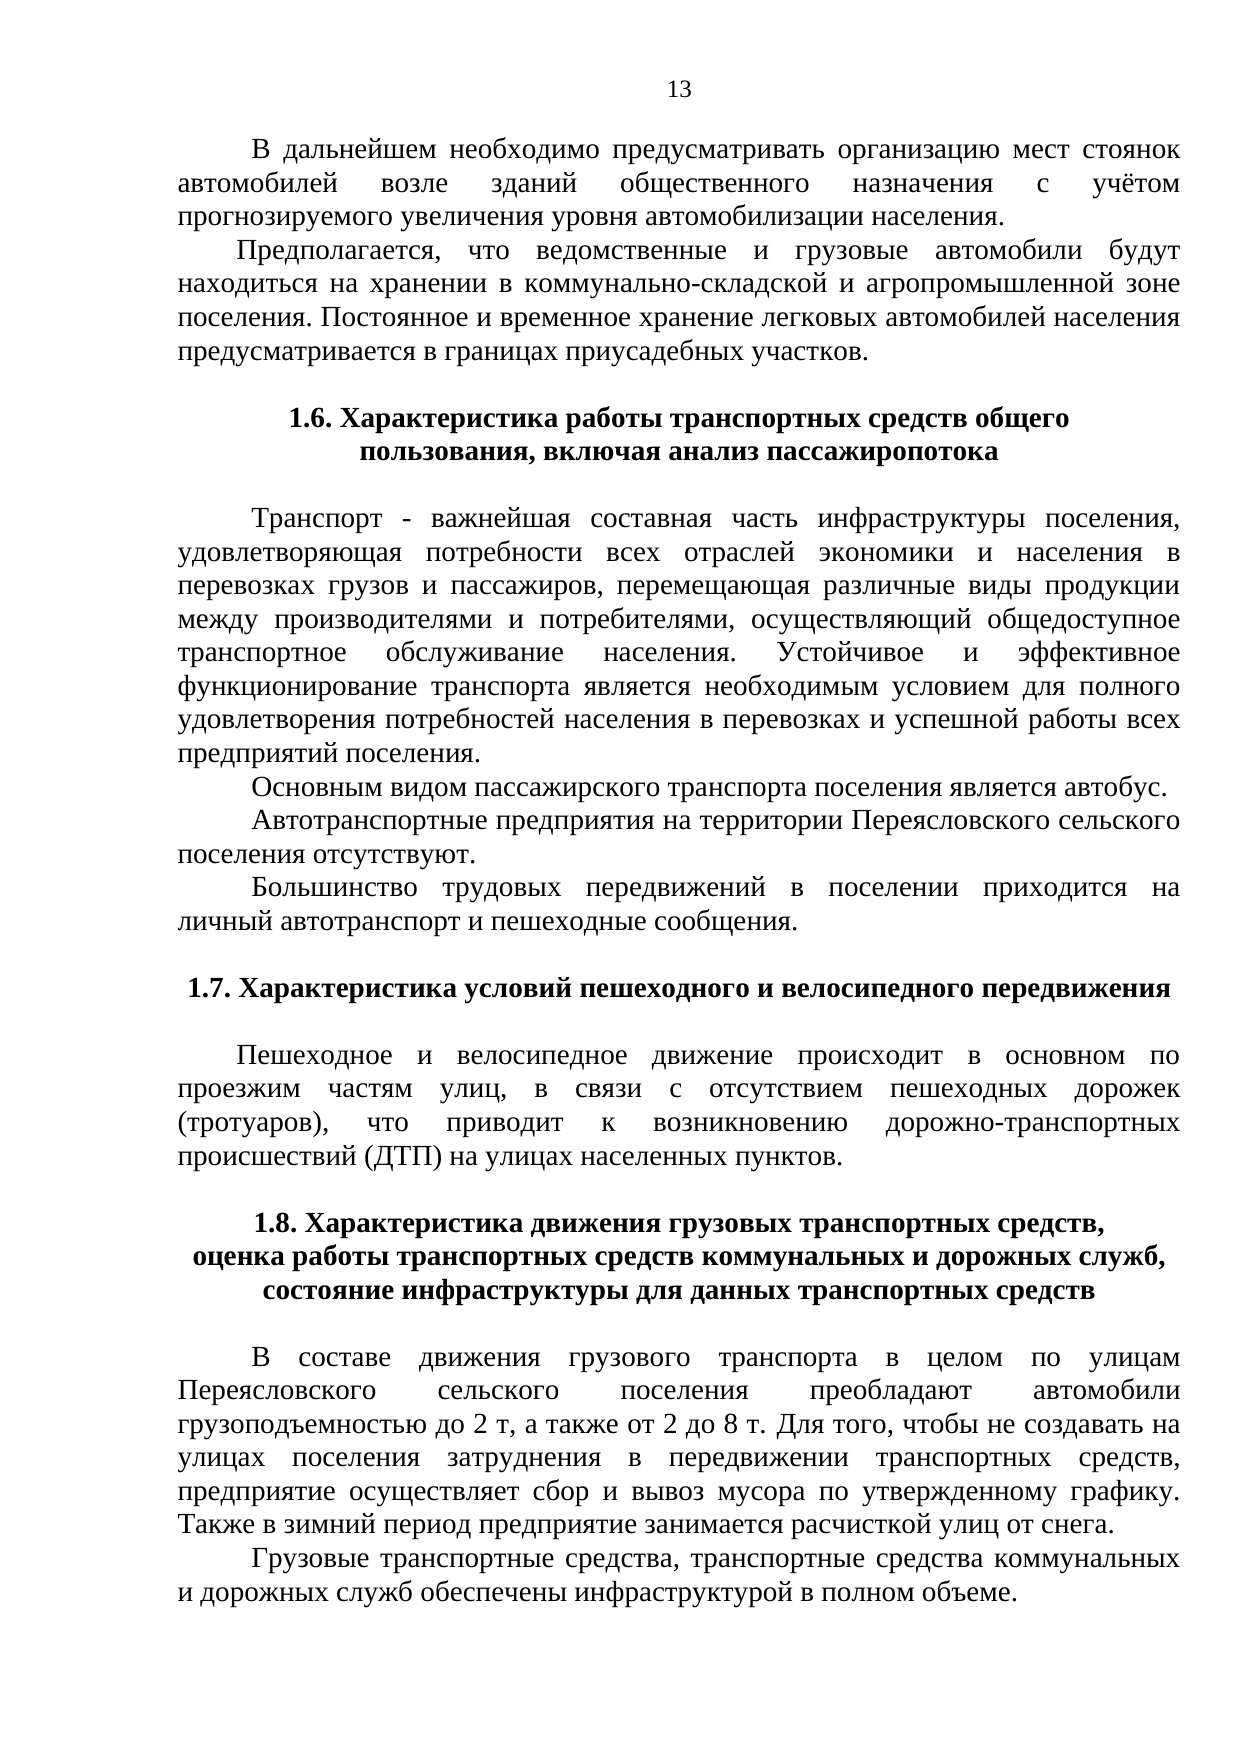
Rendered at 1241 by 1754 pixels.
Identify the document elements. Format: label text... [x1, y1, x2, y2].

text Предполагается, что ведомственные и грузовые автомобили будут находиться на хранении в коммунально-складской и агропромышленной зоне поселения. Постоянное и временное хранение легковых автомобилей населения предусматривается в границах приусадебных участков. [177, 232, 1181, 366]
text Большинство трудовых передвижений в поселении приходится на личный автотранспорт и пешеходные сообщения. [177, 869, 1181, 936]
text В составе движения грузового транспорта в целом по улицам Переясловского сельского поселения преобладают автомобили грузоподъемностью до 2 т, а также от 2 до 8 т. Для того, чтобы не создавать на улицах поселения затруднения в передвижении транспортных средств, предприятие осуществляет сбор и вывоз мусора по утвержденному графику. Также в зимний период предприятие занимается расчисткой улиц от снега. [177, 1339, 1181, 1540]
text 1.7. Характеристика условий пешеходного и велосипедного передвижения [177, 970, 1181, 1003]
text Транспорт - важнейшая составная часть инфраструктуры поселения, удовлетворяющая потребности всех отраслей экономики и населения в перевозках грузов и пассажиров, перемещающая различные виды продукции между производителями и потребителями, осуществляющий общедоступное транспортное обслуживание населения. Устойчивое и эффективное функционирование транспорта является необходимым условием для полного удовлетворения потребностей населения в перевозках и успешной работы всех предприятий поселения. [177, 500, 1181, 769]
text Пешеходное и велосипедное движение происходит в основном по проезжим частям улиц, в связи с отсутствием пешеходных дорожек (тротуаров), что приводит к возникновению дорожно-транспортных происшествий (ДТП) на улицах населенных пунктов. [177, 1037, 1181, 1171]
text 1.8. Характеристика движения грузовых транспортных средств, [177, 1205, 1181, 1238]
text оценка работы транспортных средств коммунальных и дорожных служб, состояние инфраструктуры для данных транспортных средств [177, 1238, 1181, 1305]
text Грузовые транспортные средства, транспортные средства коммунальных и дорожных служб обеспечены инфраструктурой в полном объеме. [177, 1540, 1181, 1607]
text В дальнейшем необходимо предусматривать организацию мест стоянок автомобилей возле зданий общественного назначения с учётом прогнозируемого увеличения уровня автомобилизации населения. [177, 131, 1181, 232]
text 1.6. Характеристика работы транспортных средств общего [177, 400, 1181, 433]
text Основным видом пассажирского транспорта поселения является автобус. [177, 769, 1181, 802]
text Автотранспортные предприятия на территории Переясловского сельского поселения отсутствуют. [177, 802, 1181, 869]
text пользования, включая анализ пассажиропотока [177, 433, 1181, 467]
